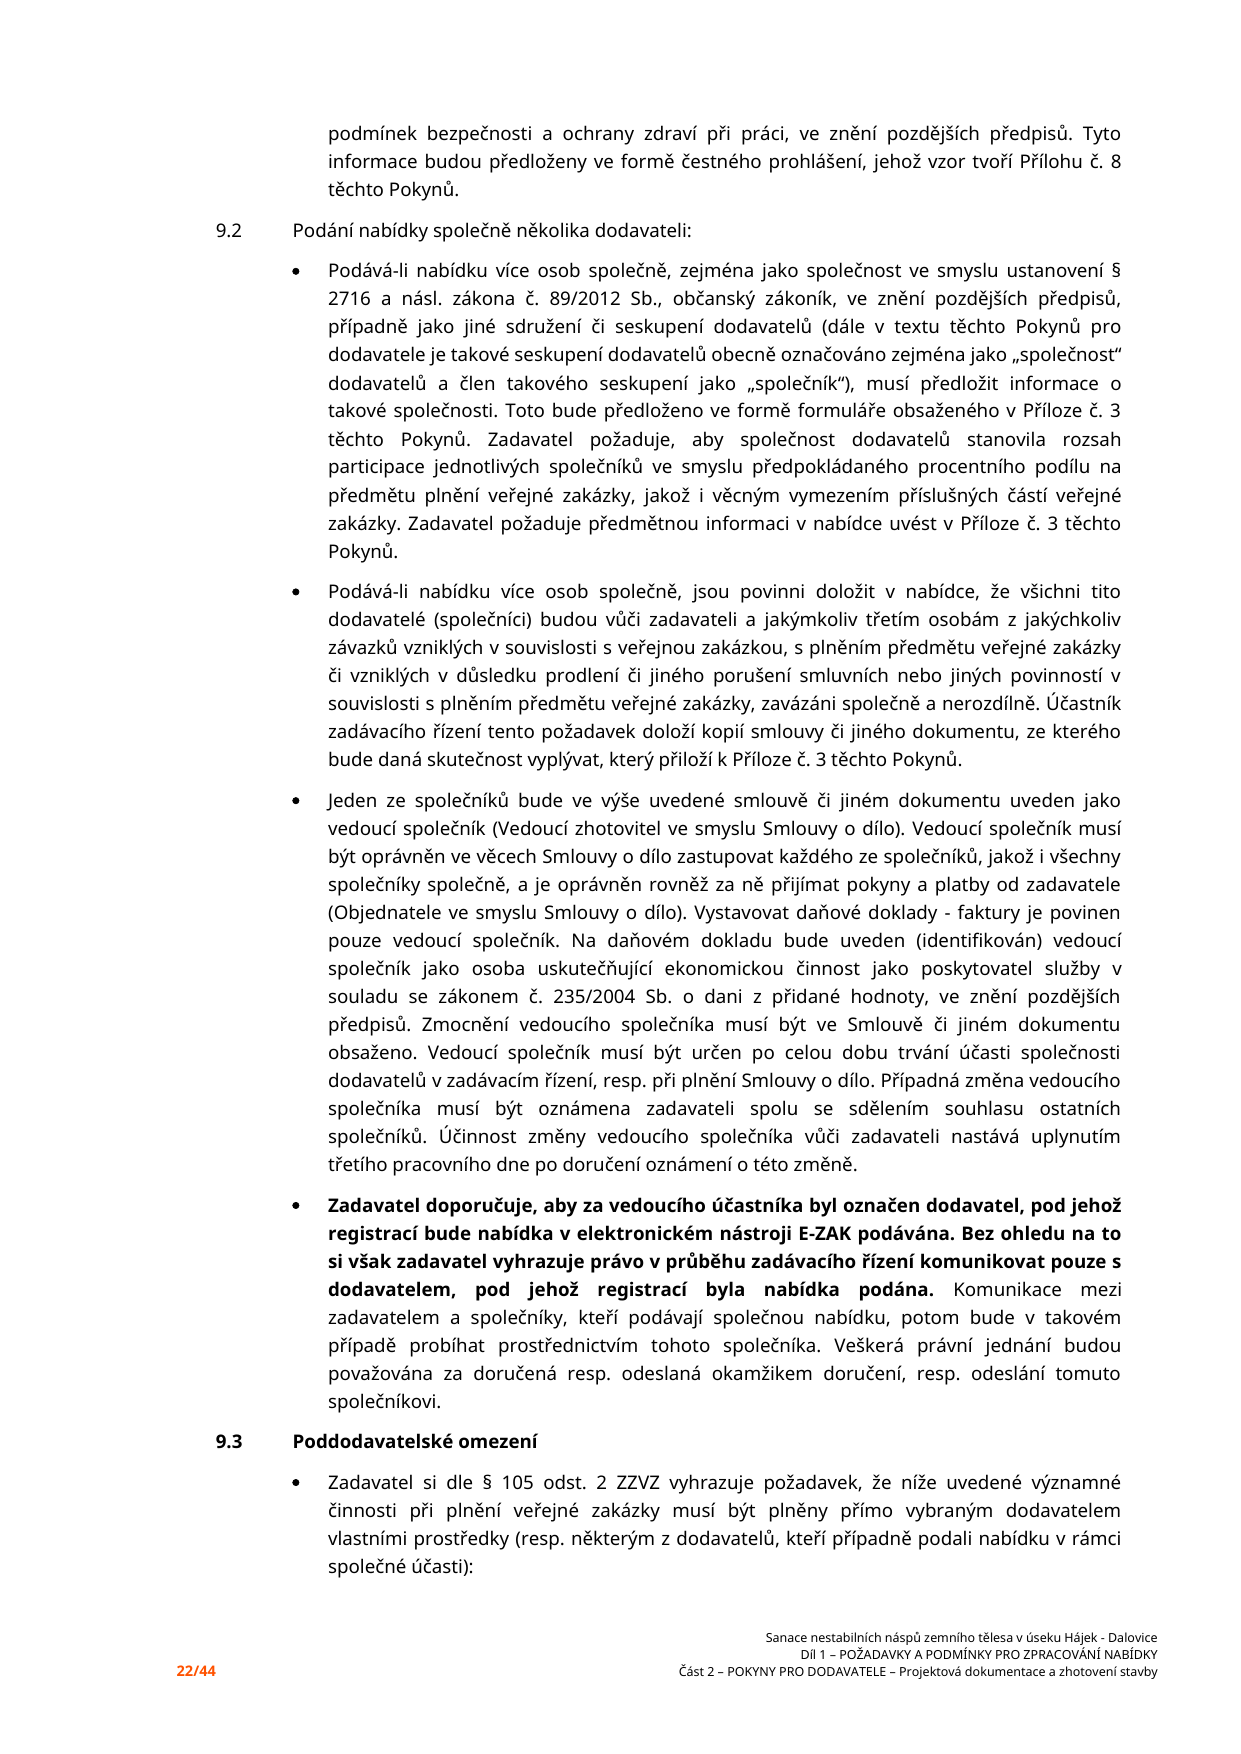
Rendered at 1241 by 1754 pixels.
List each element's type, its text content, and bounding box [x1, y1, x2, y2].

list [292, 121, 1122, 202]
text Podává-li nabídku více osob společně, jsou povinni doložit v nabídce, že všichni tito dodavatelé (společníci) budou vůči zadavateli a jakýmkoliv třetím osobám z jakýchkoliv závazků vzniklých v souvislosti s veřejnou zakázkou, s plněním předmětu veřejné zakázky či vzniklých v důsledku prodlení či jiného porušení smluvních nebo jiných povinností v souvislosti s plněním předmětu veřejné zakázky, zavázáni společně a nerozdílně. Účastník zadávacího řízení tento požadavek doloží kopií smlouvy či jiného dokumentu, ze kterého bude daná skutečnost vyplývat, který přiloží k Příloze č. 3 těchto Pokynů. [292, 578, 1122, 772]
text Zadavatel doporučuje, aby za vedoucího účastníka byl označen dodavatel, pod jehož registrací bude nabídka v elektronickém nástroji E-ZAK podávána. Bez ohledu na to si však zadavatel vyhrazuje právo v průběhu zadávacího řízení komunikovat pouze s dodavatelem, pod jehož registrací byla nabídka podána. Komunikace mezi zadavatelem a společníky, kteří podávají společnou nabídku, potom bude v takovém případě probíhat prostřednictvím tohoto společníka. Veškerá právní jednání budou považována za doručená resp. odeslaná okamžikem doručení, resp. odeslání tomuto společníkovi. [292, 1192, 1122, 1413]
text Podání nabídky společně několika dodavateli: [216, 217, 1122, 243]
text Zadavatel si dle § 105 odst. 2 ZZVZ vyhrazuje požadavek, že níže uvedené významné činnosti při plnění veřejné zakázky musí být plněny přímo vybraným dodavatelem vlastními prostředky (resp. některým z dodavatelů, kteří případně podali nabídku v rámci společné účasti): [292, 1469, 1122, 1579]
text Podává-li nabídku více osob společně, zejména jako společnost ve smyslu ustanovení § 2716 a násl. zákona č. 89/2012 Sb., občanský zákoník, ve znění pozdějších předpisů, případně jako jiné sdružení či seskupení dodavatelů (dále v textu těchto Pokynů pro dodavatele je takové seskupení dodavatelů obecně označováno zejména jako „společnost“ dodavatelů a člen takového seskupení jako „společník“), musí předložit informace o takové společnosti. Toto bude předloženo ve formě formuláře obsaženého v Příloze č. 3 těchto Pokynů. Zadavatel požaduje, aby společnost dodavatelů stanovila rozsah participace jednotlivých společníků ve smyslu předpokládaného procentního podílu na předmětu plnění veřejné zakázky, jakož i věcným vymezením příslušných částí veřejné zakázky. Zadavatel požaduje předmětnou informaci v nabídce uvést v Příloze č. 3 těchto Pokynů. [292, 258, 1122, 563]
text Jeden ze společníků bude ve výše uvedené smlouvě či jiném dokumentu uveden jako vedoucí společník (Vedoucí zhotovitel ve smyslu Smlouvy o dílo). Vedoucí společník musí být oprávněn ve věcech Smlouvy o dílo zastupovat každého ze společníků, jakož i všechny společníky společně, a je oprávněn rovněž za ně přijímat pokyny a platby od zadavatele (Objednatele ve smyslu Smlouvy o dílo). Vystavovat daňové doklady - faktury je povinen pouze vedoucí společník. Na daňovém dokladu bude uveden (identifikován) vedoucí společník jako osoba uskutečňující ekonomickou činnost jako poskytovatel služby v souladu se zákonem č. 235/2004 Sb. o dani z přidané hodnoty, ve znění pozdějších předpisů. Zmocnění vedoucího společníka musí být ve Smlouvě či jiném dokumentu obsaženo. Vedoucí společník musí být určen po celou dobu trvání účasti společnosti dodavatelů v zadávacím řízení, resp. při plnění Smlouvy o dílo. Případná změna vedoucího společníka musí být oznámena zadavateli spolu se sdělením souhlasu ostatních společníků. Účinnost změny vedoucího společníka vůči zadavateli nastává uplynutím třetího pracovního dne po doručení oznámení o této změně. [292, 787, 1122, 1177]
text Poddodavatelské omezení [216, 1428, 1122, 1454]
